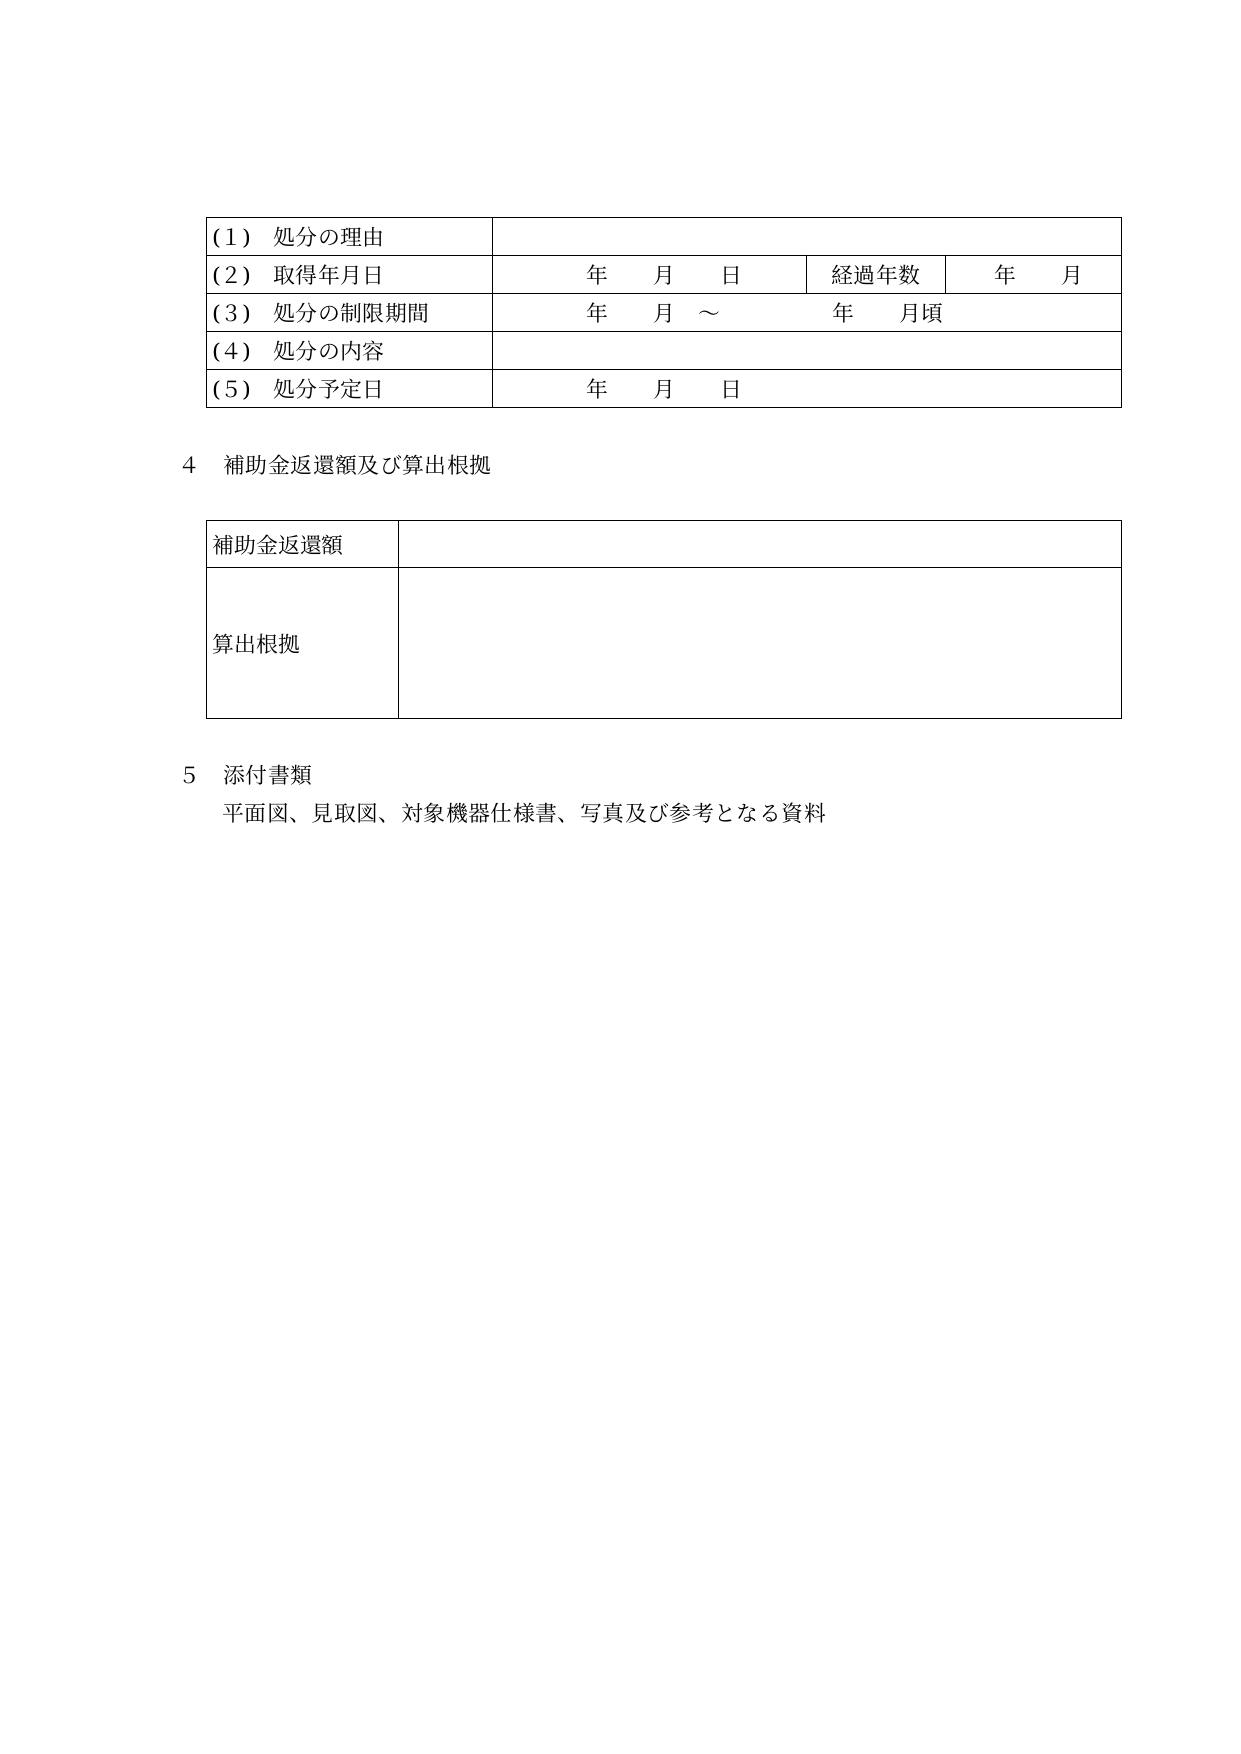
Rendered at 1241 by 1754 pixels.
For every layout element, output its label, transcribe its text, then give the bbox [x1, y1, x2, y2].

table_cell 算出根拠 [207, 568, 398, 718]
table_cell 年 月 ～ 年 月頃 [493, 294, 1121, 331]
table_header (１) 処分の理由 [207, 218, 492, 255]
table_header 補助金返還額 [207, 521, 398, 567]
table_cell (３) 処分の制限期間 [207, 294, 492, 331]
table_cell 経過年数 [807, 256, 945, 293]
table_cell [493, 332, 1121, 369]
table_header [399, 521, 1121, 567]
table_cell (２) 取得年月日 [207, 256, 492, 293]
table_cell 年 月 [946, 256, 1121, 293]
table_cell [399, 568, 1121, 718]
text 平面図、見取図、対象機器仕様書、写真及び参考となる資料 [177, 793, 1063, 831]
table_cell 年 月 日 [493, 370, 1121, 407]
table_cell (５) 処分予定日 [207, 370, 492, 407]
table_cell (４) 処分の内容 [207, 332, 492, 369]
table_header [493, 218, 1121, 255]
list 添付書類 [178, 756, 1063, 793]
table_cell 年 月 日 [493, 256, 806, 293]
list 補助金返還額及び算出根拠 [178, 445, 1063, 482]
